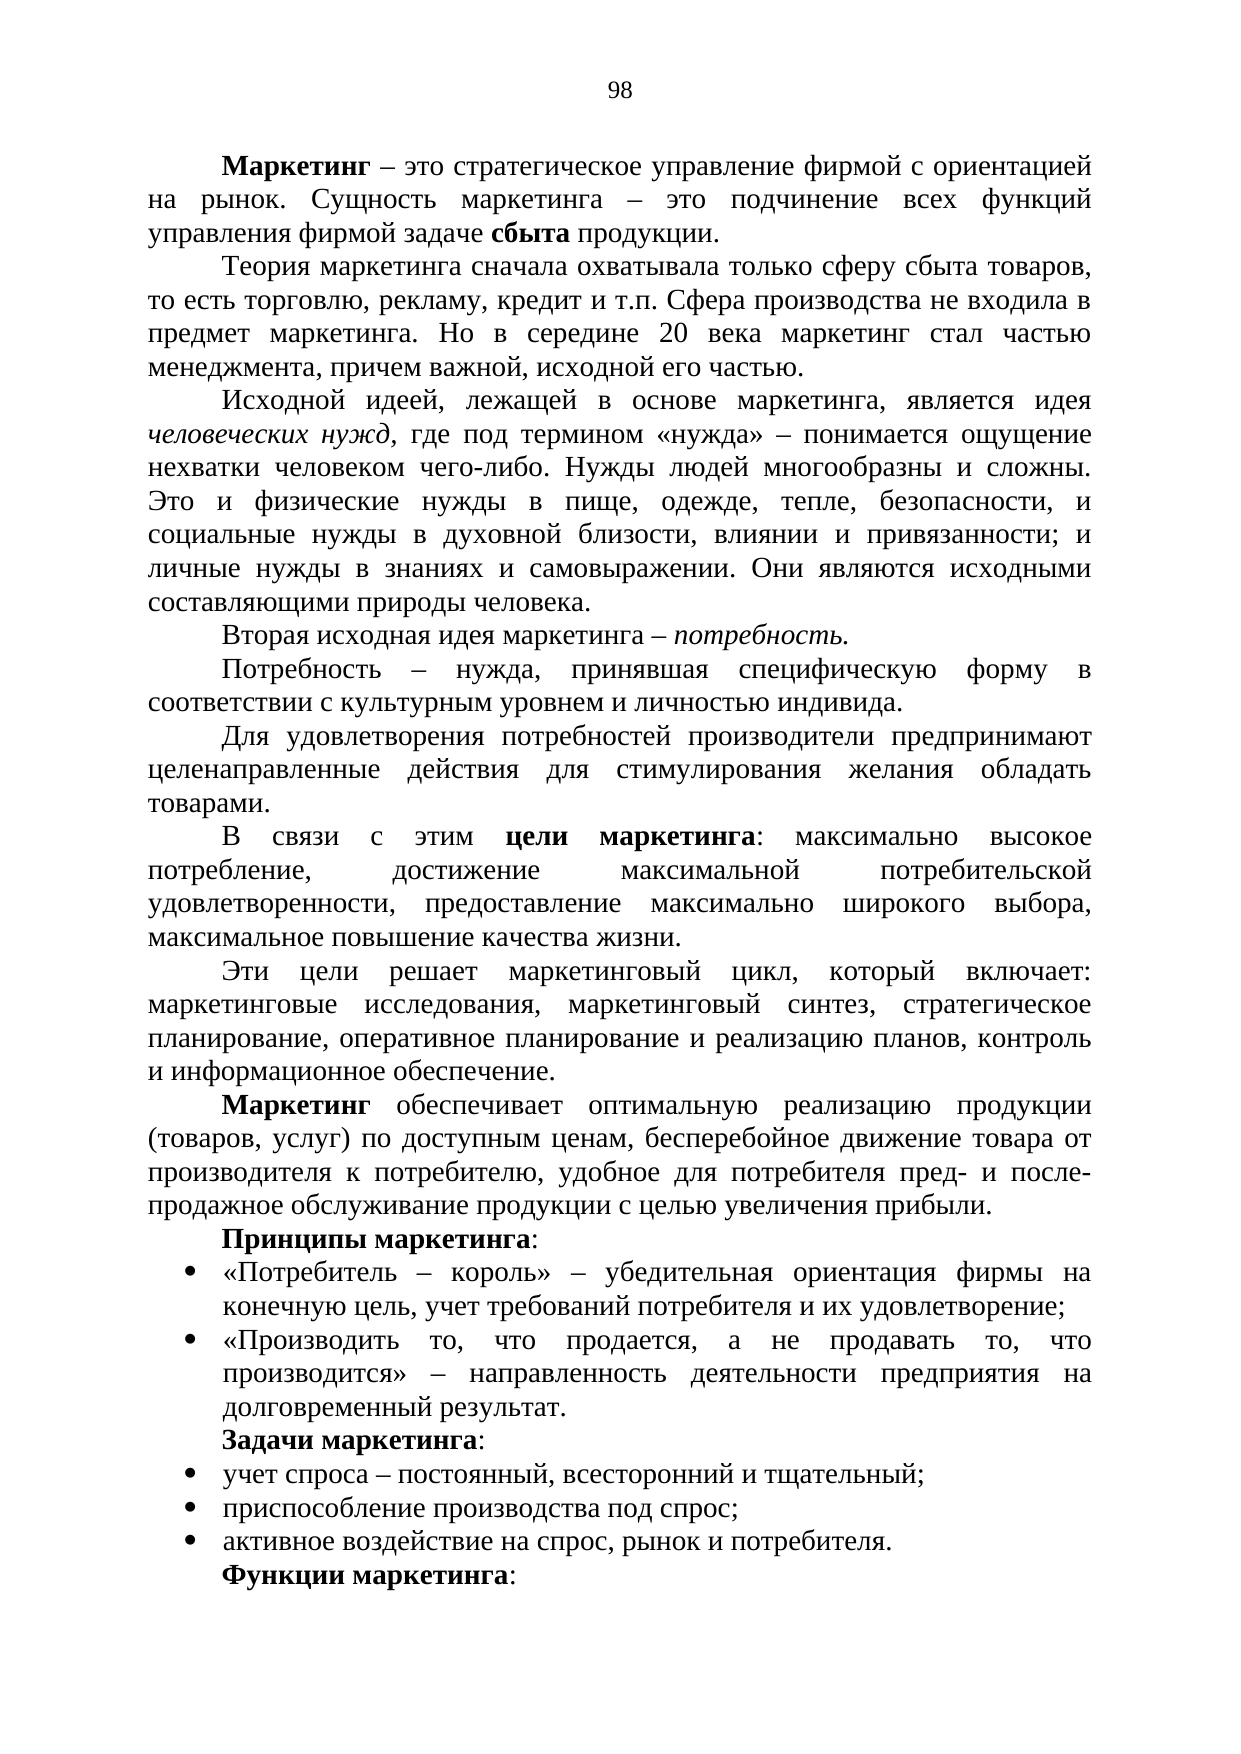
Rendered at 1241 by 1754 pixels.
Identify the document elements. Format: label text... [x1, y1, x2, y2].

text В связи с этим цели маркетинга: максимально высокое потребление, достижение максимальной потребительской удовлетворенности, предоставление максимально широкого выбора, максимальное повышение качества жизни. [148, 818, 1092, 953]
text Исходной идеей, лежащей в основе маркетинга, является идея человеческих нужд, где под термином «нужда» – понимается ощущение нехватки человеком чего-либо. Нужды людей многообразны и сложны. Это и физические нужды в пище, одежде, тепле, безопасности, и социальные нужды в духовной близости, влиянии и привязанности; и личные нужды в знаниях и самовыражении. Они являются исходными составляющими природы человека. [148, 382, 1092, 617]
text Задачи маркетинга: [185, 1422, 1092, 1456]
list «Производить то, что продается, а не продавать то, что производится» – направленность деятельности предприятия на долговременный результат. [185, 1322, 1092, 1422]
text Эти цели решает маркетинговый цикл, который включает: маркетинговые исследования, маркетинговый синтез, стратегическое планирование, оперативное планирование и реализацию планов, контроль и информационное обеспечение. [148, 953, 1092, 1087]
text Для удовлетворения потребностей производители предпринимают целенаправленные действия для стимулирования желания обладать товарами. [148, 718, 1092, 818]
text Маркетинг – это стратегическое управление фирмой с ориентацией на рынок. Сущность маркетинга – это подчинение всех функций управления фирмой задаче сбыта продукции. [148, 148, 1092, 248]
text Маркетинг обеспечивает оптимальную реализацию продукции (товаров, услуг) по доступным ценам, бесперебойное движение товара от производителя к потребителю, удобное для потребителя пред- и после- продажное обслуживание продукции с целью увеличения прибыли. [148, 1087, 1092, 1221]
text Функции маркетинга: [221, 1557, 1092, 1591]
text Потребность – нужда, принявшая специфическую форму в соответствии с культурным уровнем и личностью индивида. [148, 651, 1092, 718]
text Теория маркетинга сначала охватывала только сферу сбыта товаров, то есть торговлю, рекламу, кредит и т.п. Сфера производства не входила в предмет маркетинга. Но в середине 20 века маркетинг стал частью менеджмента, причем важной, исходной его частью. [148, 248, 1092, 382]
list учет спроса – постоянный, всесторонний и тщательный; [185, 1456, 1092, 1490]
list активное воздействие на спрос, рынок и потребителя. [185, 1523, 1092, 1557]
list «Потребитель – король» – убедительная ориентация фирмы на конечную цель, учет требований потребителя и их удовлетворение; [185, 1254, 1092, 1322]
list приспособление производства под спрос; [185, 1490, 1092, 1523]
text Принципы маркетинга: [148, 1221, 1092, 1254]
text Вторая исходная идея маркетинга – потребность. [148, 617, 1092, 651]
